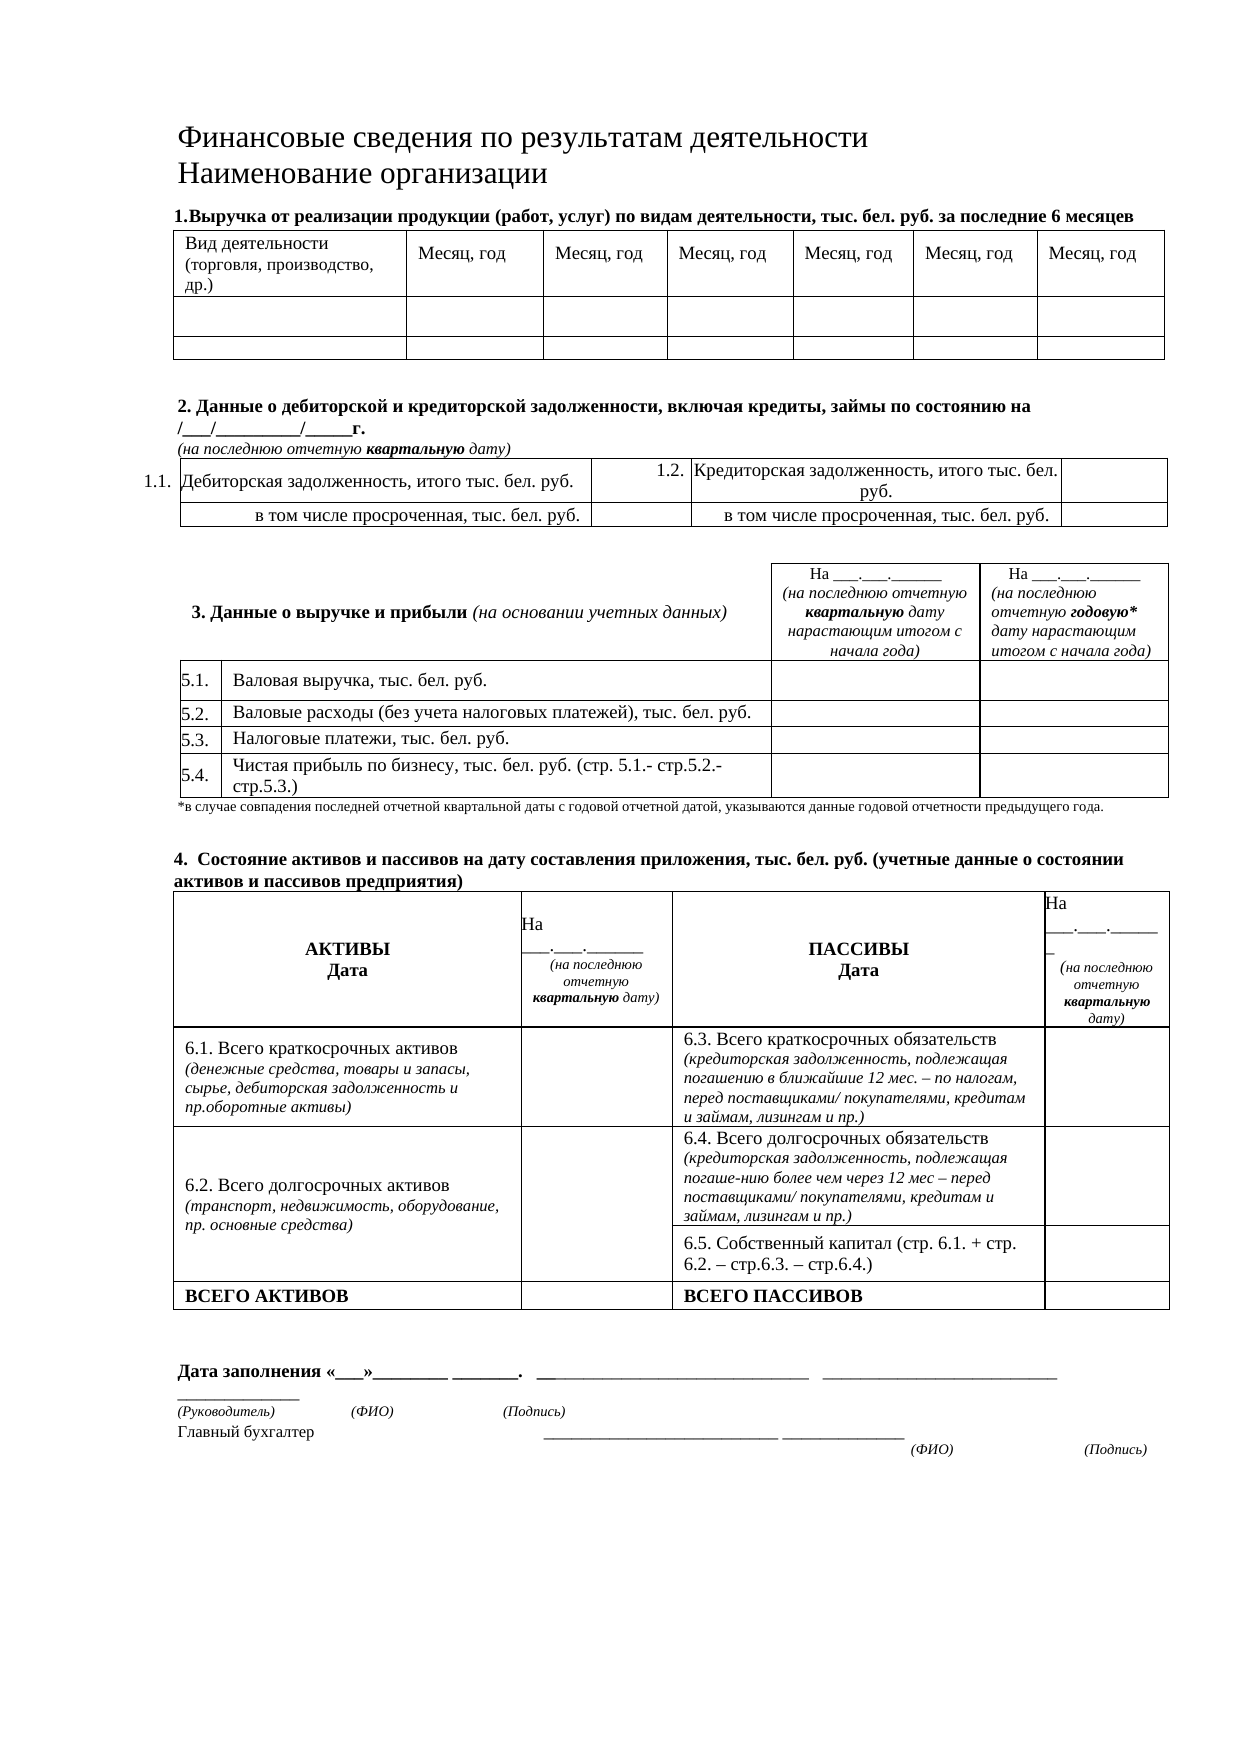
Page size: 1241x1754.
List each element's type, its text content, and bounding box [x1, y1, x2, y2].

table_cell [772, 661, 979, 699]
table_cell [668, 337, 793, 358]
table_cell [522, 1127, 672, 1281]
table_cell [544, 297, 667, 336]
table_cell [1038, 337, 1164, 358]
text Главный бухгалтер _________________________ _____________ [177, 1419, 1152, 1441]
table_cell На ___.___.______ (на последнюю отчетную квартальную дату) [522, 892, 672, 1026]
table_header Выручка от реализации продукции (работ, услуг) по видам деятельности, тыс. бел. руб. за последние 6 месяцев [174, 190, 1164, 229]
table_cell Валовые расходы (без учета налоговых платежей), тыс. бел. руб. [222, 701, 771, 726]
table_header [592, 459, 691, 502]
table_cell [1046, 1127, 1169, 1225]
table_cell [981, 661, 1168, 699]
table_cell Месяц, год [544, 231, 667, 296]
table_cell ПАССИВЫ Дата [673, 892, 1044, 1026]
table_cell Вид деятельности (торговля, производство, др.) [174, 231, 406, 296]
table_cell Месяц, год [668, 231, 793, 296]
table_cell На ___.___.______ (на последнюю отчетную квартальную дату) [1046, 892, 1169, 1026]
text 2. Данные о дебиторской и кредиторской задолженности, включая кредиты, займы по состоянию на /___/_________/_____г. [177, 395, 1152, 438]
text (ФИО) (Подпись) [251, 1441, 1152, 1458]
table_header Кредиторская задолженность, итого тыс. бел. руб. [692, 459, 1061, 502]
table_cell [174, 297, 406, 336]
table_header 4. Состояние активов и пассивов на дату составления приложения, тыс. бел. руб. (учетные данные о состоянии активов и пассивов предприятия) [174, 848, 1169, 891]
table_cell АКТИВЫ Дата [174, 892, 521, 1026]
table_cell 6.2. Всего долгосрочных активов (транспорт, недвижимость, оборудование, пр. основные средства) [174, 1127, 521, 1281]
table_cell 6.4. Всего долгосрочных обязательств (кредиторская задолженность, подлежащая погаше-нию более чем через 12 мес – перед поставщиками/ покупателями, кредитам и займам, лизингам и пр.) [673, 1127, 1044, 1225]
table_cell Месяц, год [407, 231, 543, 296]
table_header 3. Данные о выручке и прибыли (на основании учетных данных) [180, 563, 771, 659]
table_cell в том числе просроченная, тыс. бел. руб. [181, 503, 591, 526]
table_cell [914, 337, 1037, 358]
table_cell 5.4. [181, 754, 221, 797]
table_cell 5.1. [181, 661, 221, 699]
table_header Дебиторская задолженность, итого тыс. бел. руб. [181, 459, 591, 502]
table_cell [522, 1028, 672, 1126]
table_cell Месяц, год [794, 231, 913, 296]
table_cell [592, 503, 691, 526]
table_cell 6.1. Всего краткосрочных активов (денежные средства, товары и запасы, сырье, дебиторская задолженность и пр.оборотные активы) [174, 1028, 521, 1126]
table_cell [794, 297, 913, 336]
table_cell [407, 337, 543, 358]
table_header На ___.___.______ (на последнюю отчетную годовую* дату нарастающим итогом с начала года) [981, 564, 1168, 659]
table_cell [174, 337, 406, 358]
table_cell [1038, 297, 1164, 336]
table_cell в том числе просроченная, тыс. бел. руб. [692, 503, 1061, 526]
table_cell [914, 297, 1037, 336]
table_cell [794, 337, 913, 358]
table_cell [668, 297, 793, 336]
table_cell [1046, 1282, 1169, 1309]
table_cell [772, 701, 979, 726]
text (Руководитель) (ФИО) (Подпись) [177, 1403, 1152, 1419]
table_cell [1046, 1226, 1169, 1281]
table_cell [981, 701, 1168, 726]
table_cell [981, 727, 1168, 753]
table_cell [544, 337, 667, 358]
table_header [1062, 459, 1167, 502]
table_cell Месяц, год [1038, 231, 1164, 296]
table_cell [407, 297, 543, 336]
table_cell [522, 1282, 672, 1309]
table_cell Налоговые платежи, тыс. бел. руб. [222, 727, 771, 753]
table_cell 5.2. [181, 701, 221, 726]
table_cell [772, 754, 979, 797]
table_cell 5.3. [181, 727, 221, 753]
table_cell [981, 754, 1168, 797]
table_cell Месяц, год [914, 231, 1037, 296]
table_cell [1046, 1028, 1169, 1126]
table_cell Чистая прибыль по бизнесу, тыс. бел. руб. (стр. 5.1.- стр.5.2.- стр.5.3.) [222, 754, 771, 797]
table_cell Валовая выручка, тыс. бел. руб. [222, 661, 771, 699]
table_cell 6.5. Собственный капитал (стр. 6.1. + стр. 6.2. – стр.6.3. – стр.6.4.) [673, 1226, 1044, 1281]
text (на последнюю отчетную квартальную дату) [177, 438, 1152, 458]
table_header На ___.___.______ (на последнюю отчетную квартальную дату нарастающим итогом с начала года) [772, 564, 979, 659]
text Дата заполнения «___»________ _______. _____________________________ _________________________ _____________ [177, 1359, 1152, 1403]
table_cell [1062, 503, 1167, 526]
table_cell 6.3. Всего краткосрочных обязательств (кредиторская задолженность, подлежащая погашению в ближайшие 12 мес. – по налогам, перед поставщиками/ покупателями, кредитам и займам, лизингам и пр.) [673, 1028, 1044, 1126]
text *в случае совпадения последней отчетной квартальной даты с годовой отчетной датой, указываются данные годовой отчетности предыдущего года. [177, 798, 1152, 814]
table_cell ВСЕГО АКТИВОВ [174, 1282, 521, 1309]
table_cell ВСЕГО ПАССИВОВ [673, 1282, 1044, 1309]
table_cell [772, 727, 979, 753]
text Наименование организации [177, 154, 1152, 190]
text Финансовые сведения по результатам деятельности [177, 118, 1152, 154]
